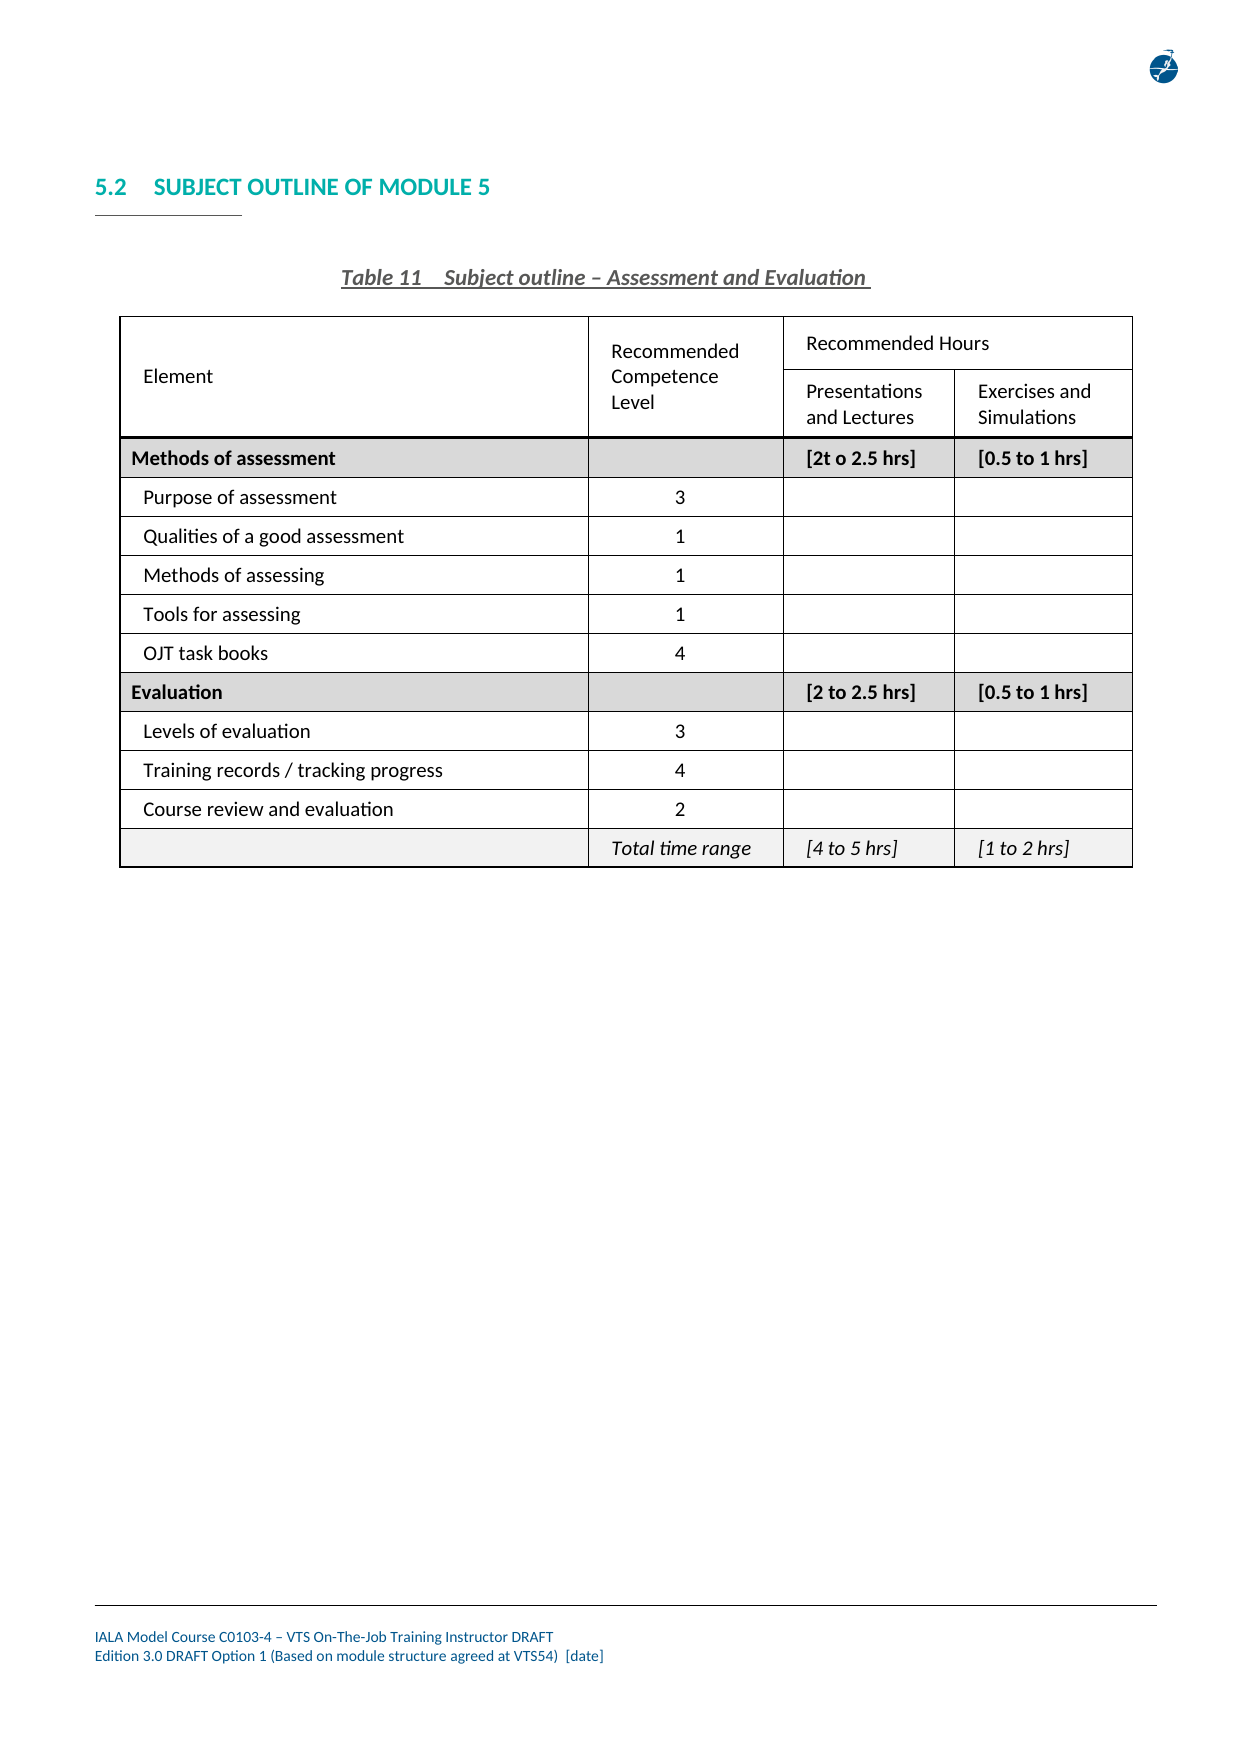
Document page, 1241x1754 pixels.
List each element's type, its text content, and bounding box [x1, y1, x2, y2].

table_cell [784, 517, 954, 555]
table_cell 1 [589, 595, 783, 633]
table_cell Purpose of assessment [121, 478, 588, 516]
table_cell [955, 517, 1132, 555]
table_cell 4 [589, 751, 783, 788]
table_cell Methods of assessing [121, 556, 588, 594]
table_cell Training records / tracking progress [121, 751, 588, 788]
table_header Recommended Hours [784, 317, 1132, 369]
table_header Element [121, 317, 588, 436]
table_cell [1 to 2 hrs] [955, 829, 1132, 866]
table_cell Methods of assessment [121, 439, 588, 477]
table_cell Evaluation [121, 673, 588, 711]
table_cell [955, 556, 1132, 594]
table_cell 1 [589, 556, 783, 594]
table_cell [955, 790, 1132, 827]
table_cell 3 [589, 712, 783, 749]
table_cell [0.5 to 1 hrs] [955, 673, 1132, 711]
table_cell [955, 712, 1132, 749]
table_header Recommended Competence Level [589, 317, 783, 436]
table_cell [955, 751, 1132, 788]
table_cell [955, 634, 1132, 672]
table_cell [784, 790, 954, 827]
table_cell [2 to 2.5 hrs] [784, 673, 954, 711]
table_cell Exercises and Simulations [955, 370, 1132, 436]
table_cell [4 to 5 hrs] [784, 829, 954, 866]
picture [1118, 0, 1237, 118]
table_cell 1 [589, 517, 783, 555]
table_cell Qualities of a good assessment [121, 517, 588, 555]
table_cell [589, 439, 783, 477]
table_cell [784, 751, 954, 788]
table_cell Levels of evaluation [121, 712, 588, 749]
text Subject outline – Assessment and Evaluation [341, 263, 1157, 291]
table_cell 2 [589, 790, 783, 827]
table_cell OJT task books [121, 634, 588, 672]
table_cell Course review and evaluation [121, 790, 588, 827]
table_cell [589, 673, 783, 711]
table_cell [784, 712, 954, 749]
table_cell [2t o 2.5 hrs] [784, 439, 954, 477]
table_cell [955, 478, 1132, 516]
table_cell Presentations and Lectures [784, 370, 954, 436]
table_cell 4 [589, 634, 783, 672]
table_cell [784, 634, 954, 672]
table_cell [784, 478, 954, 516]
table_cell 3 [589, 478, 783, 516]
subtitle SUBJECT OUTLINE OF MODULE 5 [94, 171, 1157, 202]
table_cell [0.5 to 1 hrs] [955, 439, 1132, 477]
table_cell [784, 556, 954, 594]
table_cell [784, 595, 954, 633]
table_cell [955, 595, 1132, 633]
table_cell Tools for assessing [121, 595, 588, 633]
table_cell [121, 829, 588, 866]
table_cell Total time range [589, 829, 783, 866]
